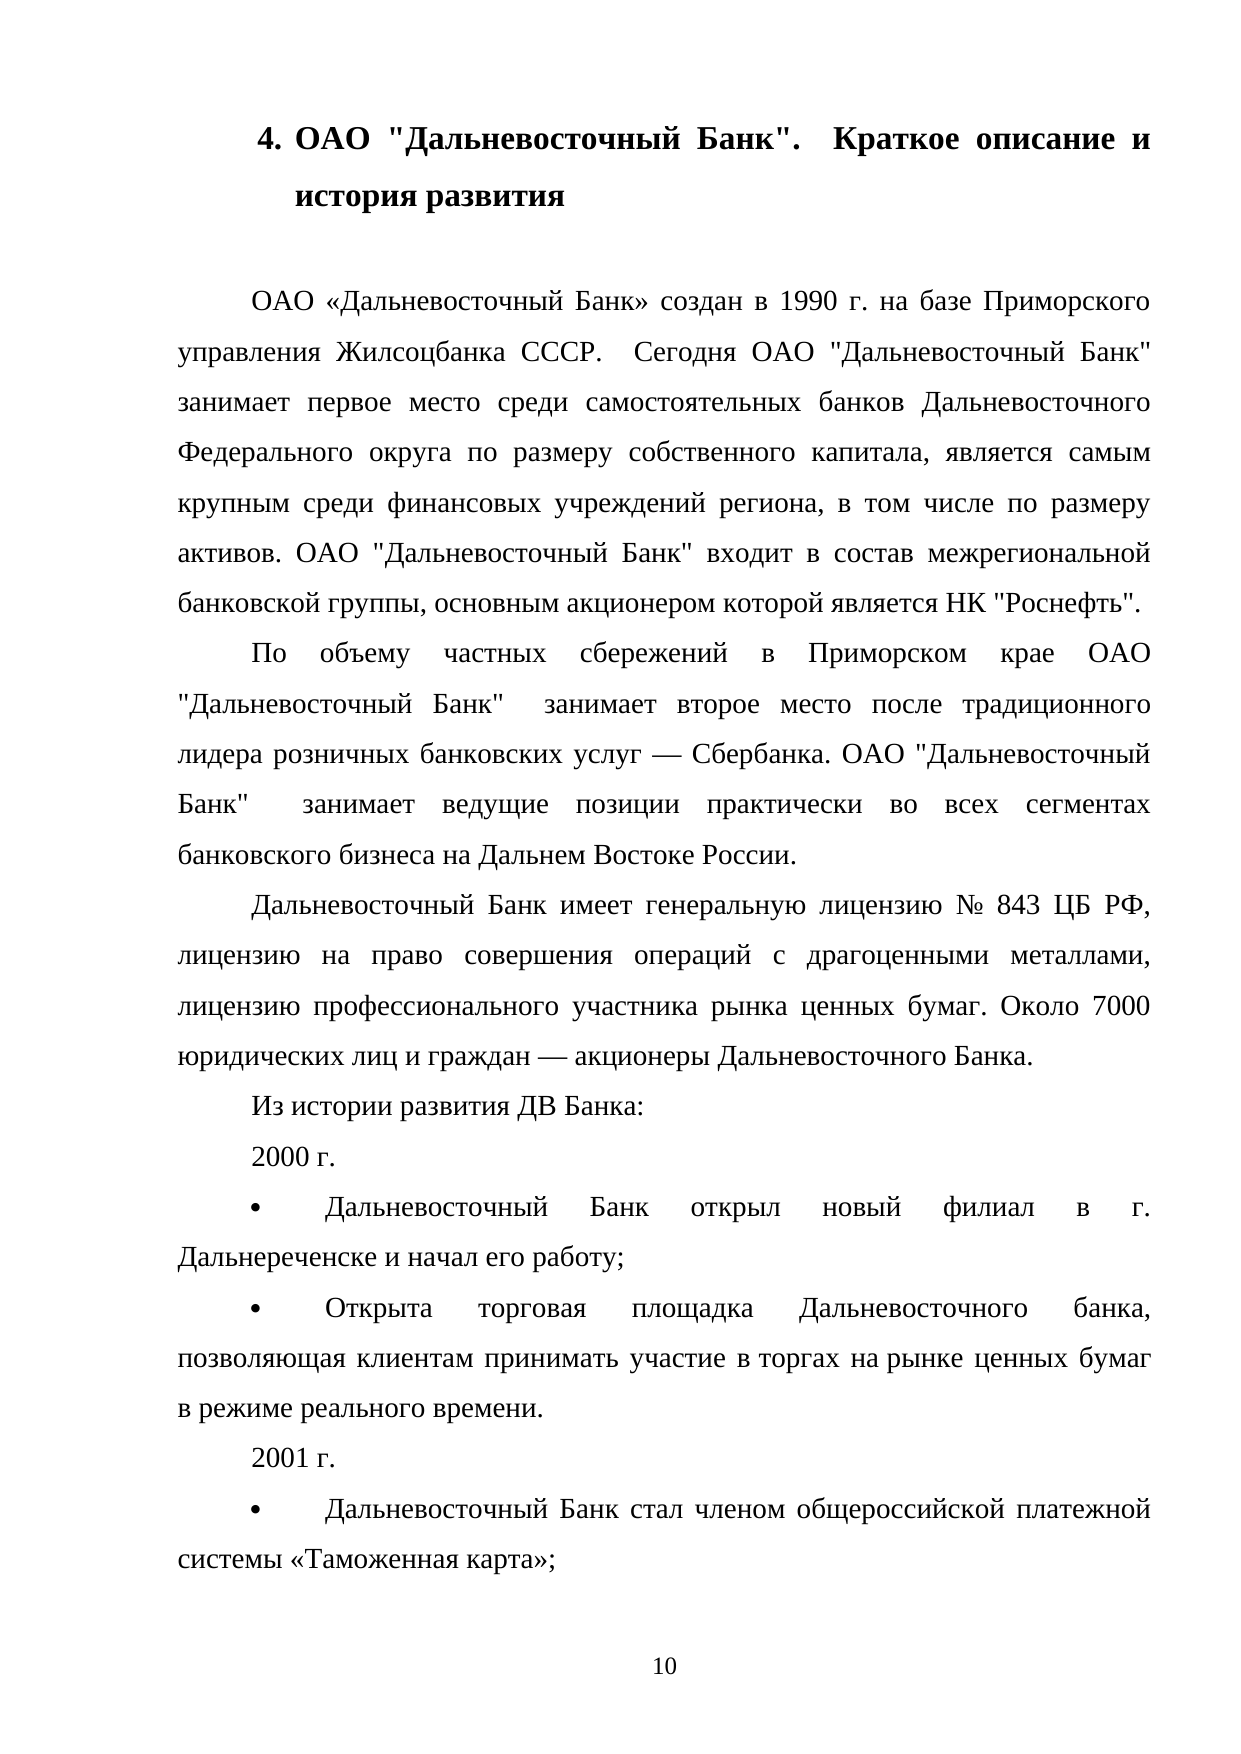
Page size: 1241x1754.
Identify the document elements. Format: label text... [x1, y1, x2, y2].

list Дальневосточный Банк открыл новый филиал в г. Дальнереченске и начал его работу; [177, 1189, 1152, 1273]
text Дальневосточный Банк имеет генеральную лицензию № 843 ЦБ РФ, лицензию на право совершения операций с драгоценными металлами, лицензию профессионального участника рынка ценных бумаг. Около 7000 юридических лиц и граждан — акционеры Дальневосточного Банка. [177, 887, 1152, 1072]
text ОАО «Дальневосточный Банк» создан в . на базе Приморского управления Жилсоцбанка СССР. Сегодня ОАО "Дальневосточный Банк" занимает первое место среди самостоятельных банков Дальневосточного Федерального округа по размеру собственного капитала, является самым крупным среди финансовых учреждений региона, в том числе по размеру активов. ОАО "Дальневосточный Банк" входит в состав межрегиональной банковской группы, основным акционером которой является НК "Роснефть". [177, 283, 1152, 619]
text Из истории развития ДВ Банка: [177, 1088, 1152, 1122]
list ОАО "Дальневосточный Банк". Краткое описание и история развития [257, 118, 1152, 214]
text . [177, 1139, 1152, 1172]
list Открыта торговая площадка Дальневосточного банка, позволяющая клиентам принимать участие в торгах на рынке ценных бумаг в режиме реального времени. [177, 1290, 1152, 1424]
text По объему частных сбережений в Приморском крае ОАО "Дальневосточный Банк" занимает второе место после традиционного лидера розничных банковских услуг — Сбербанка. ОАО "Дальневосточный Банк" занимает ведущие позиции практически во всех сегментах банковского бизнеса на Дальнем Востоке России. [177, 636, 1152, 870]
text . [177, 1441, 1152, 1474]
list Дальневосточный Банк стал членом общероссийской платежной системы «Таможенная карта»; [177, 1491, 1152, 1575]
